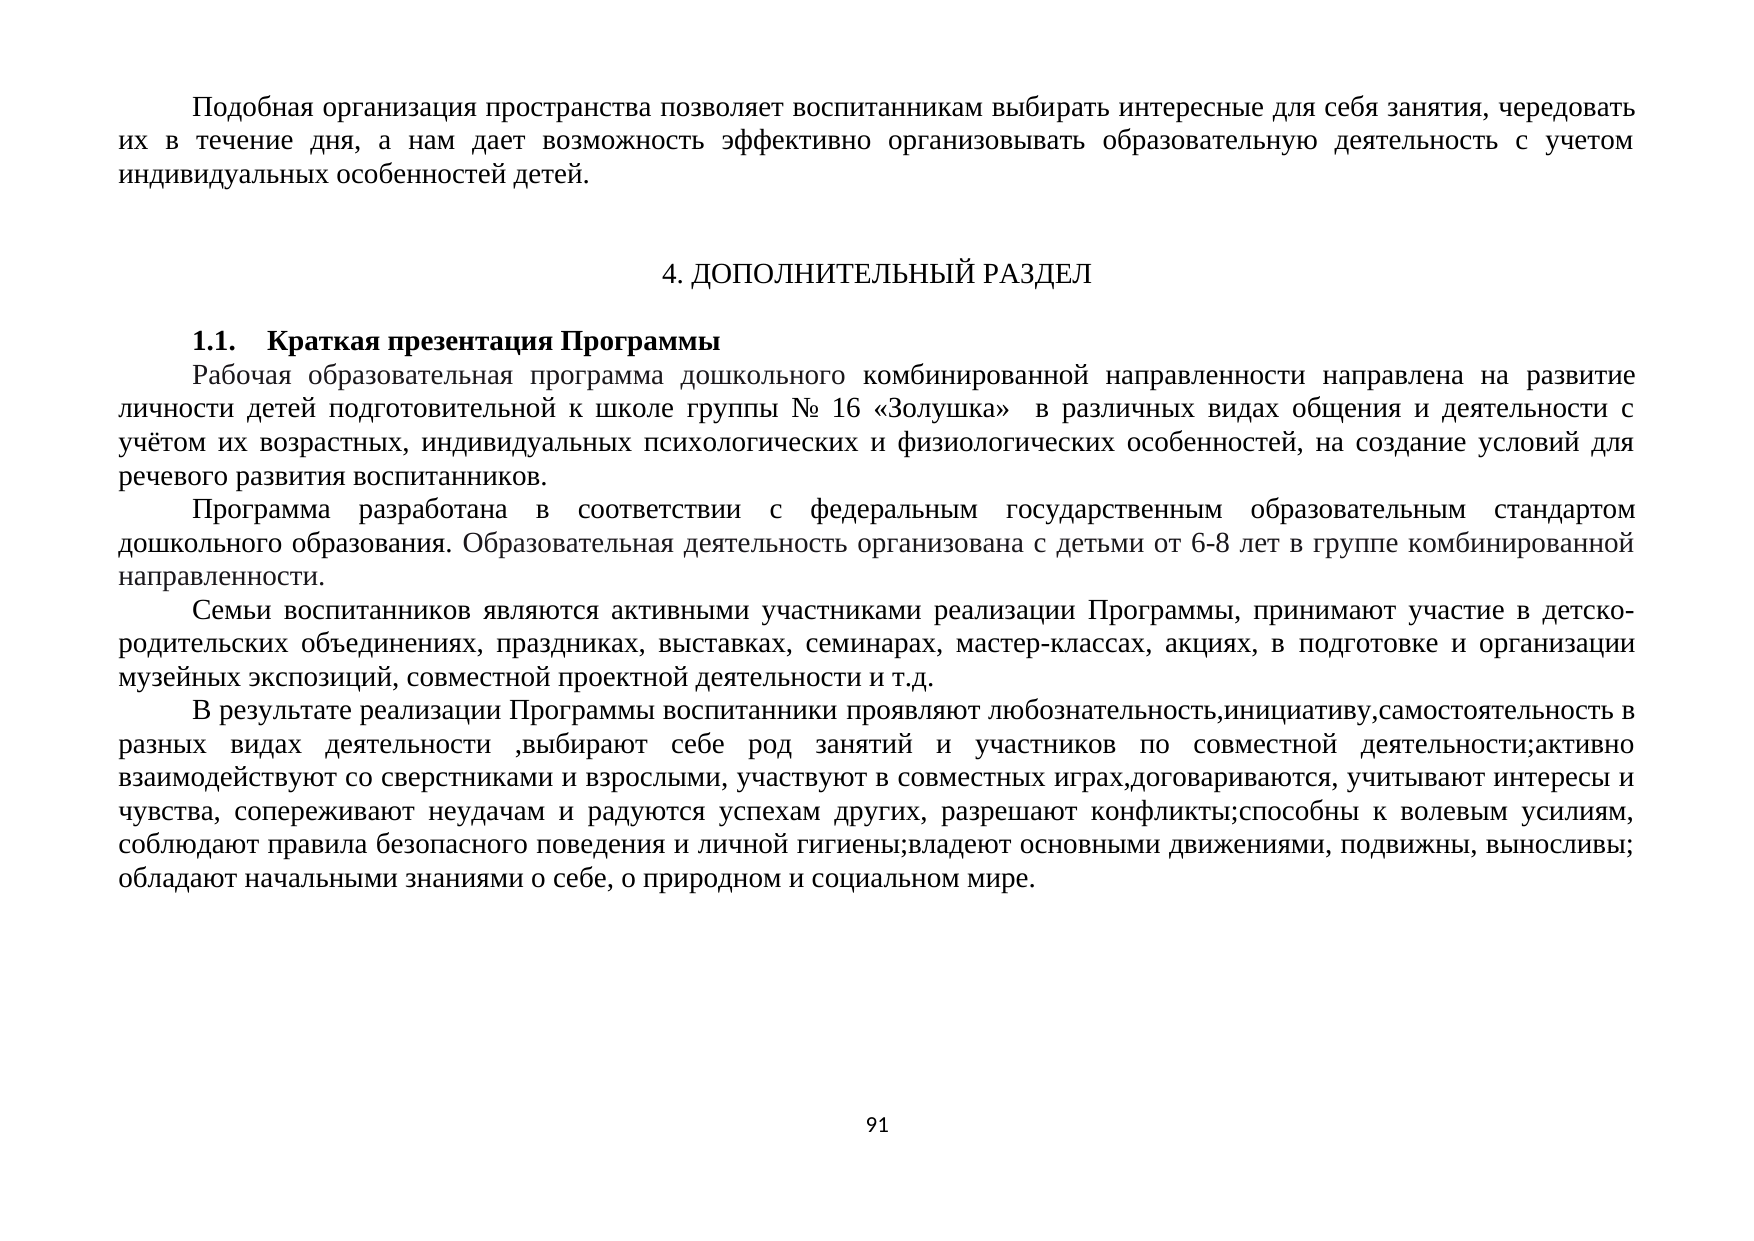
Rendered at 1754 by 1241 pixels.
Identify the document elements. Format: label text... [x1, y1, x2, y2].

text Подобная организация пространства позволяет воспитанникам выбирать интересные для себя занятия, чередовать их в течение дня, а нам дает возможность эффективно организовывать образовательную деятельность с учетом индивидуальных особенностей детей. [118, 89, 1636, 189]
text В результате реализации Программы воспитанники проявляют любознательность,инициативу,самостоятельность в разных видах деятельности ,выбирают себе род занятий и участников по совместной деятельности;активно взаимодействуют со сверстниками и взрослыми, участвуют в совместных играх,договариваются, учитывают интересы и чувства, сопереживают неудачам и радуются успехам других, разрешают конфликты;способны к волевым усилиям, соблюдают правила безопасного поведения и личной гигиены;владеют основными движениями, подвижны, выносливы; обладают начальными знаниями о себе, о природном и социальном мире. [118, 692, 1636, 894]
text Рабочая образовательная программа дошкольного комбинированной направленности направлена на развитие личности детей подготовительной к школе группы № 16 «Золушка» в различных видах общения и деятельности с учётом их возрастных, индивидуальных психологических и физиологических особенностей, на создание условий для речевого развития воспитанников. [118, 357, 1636, 491]
text 4. ДОПОЛНИТЕЛЬНЫЙ РАЗДЕЛ [118, 256, 1636, 290]
text Семьи воспитанников являются активными участниками реализации Программы, принимают участие в детско-родительских объединениях, праздниках, выставках, семинарах, мастер-классах, акциях, в подготовке и организации музейных экспозиций, совместной проектной деятельности и т.д. [118, 592, 1636, 692]
list Краткая презентация Программы [192, 323, 1636, 357]
text Программа разработана в соответствии с федеральным государственным образовательным стандартом дошкольного образования. Образовательная деятельность организована с детьми от 6-8 лет в группе комбинированной направленности. [118, 491, 1636, 592]
